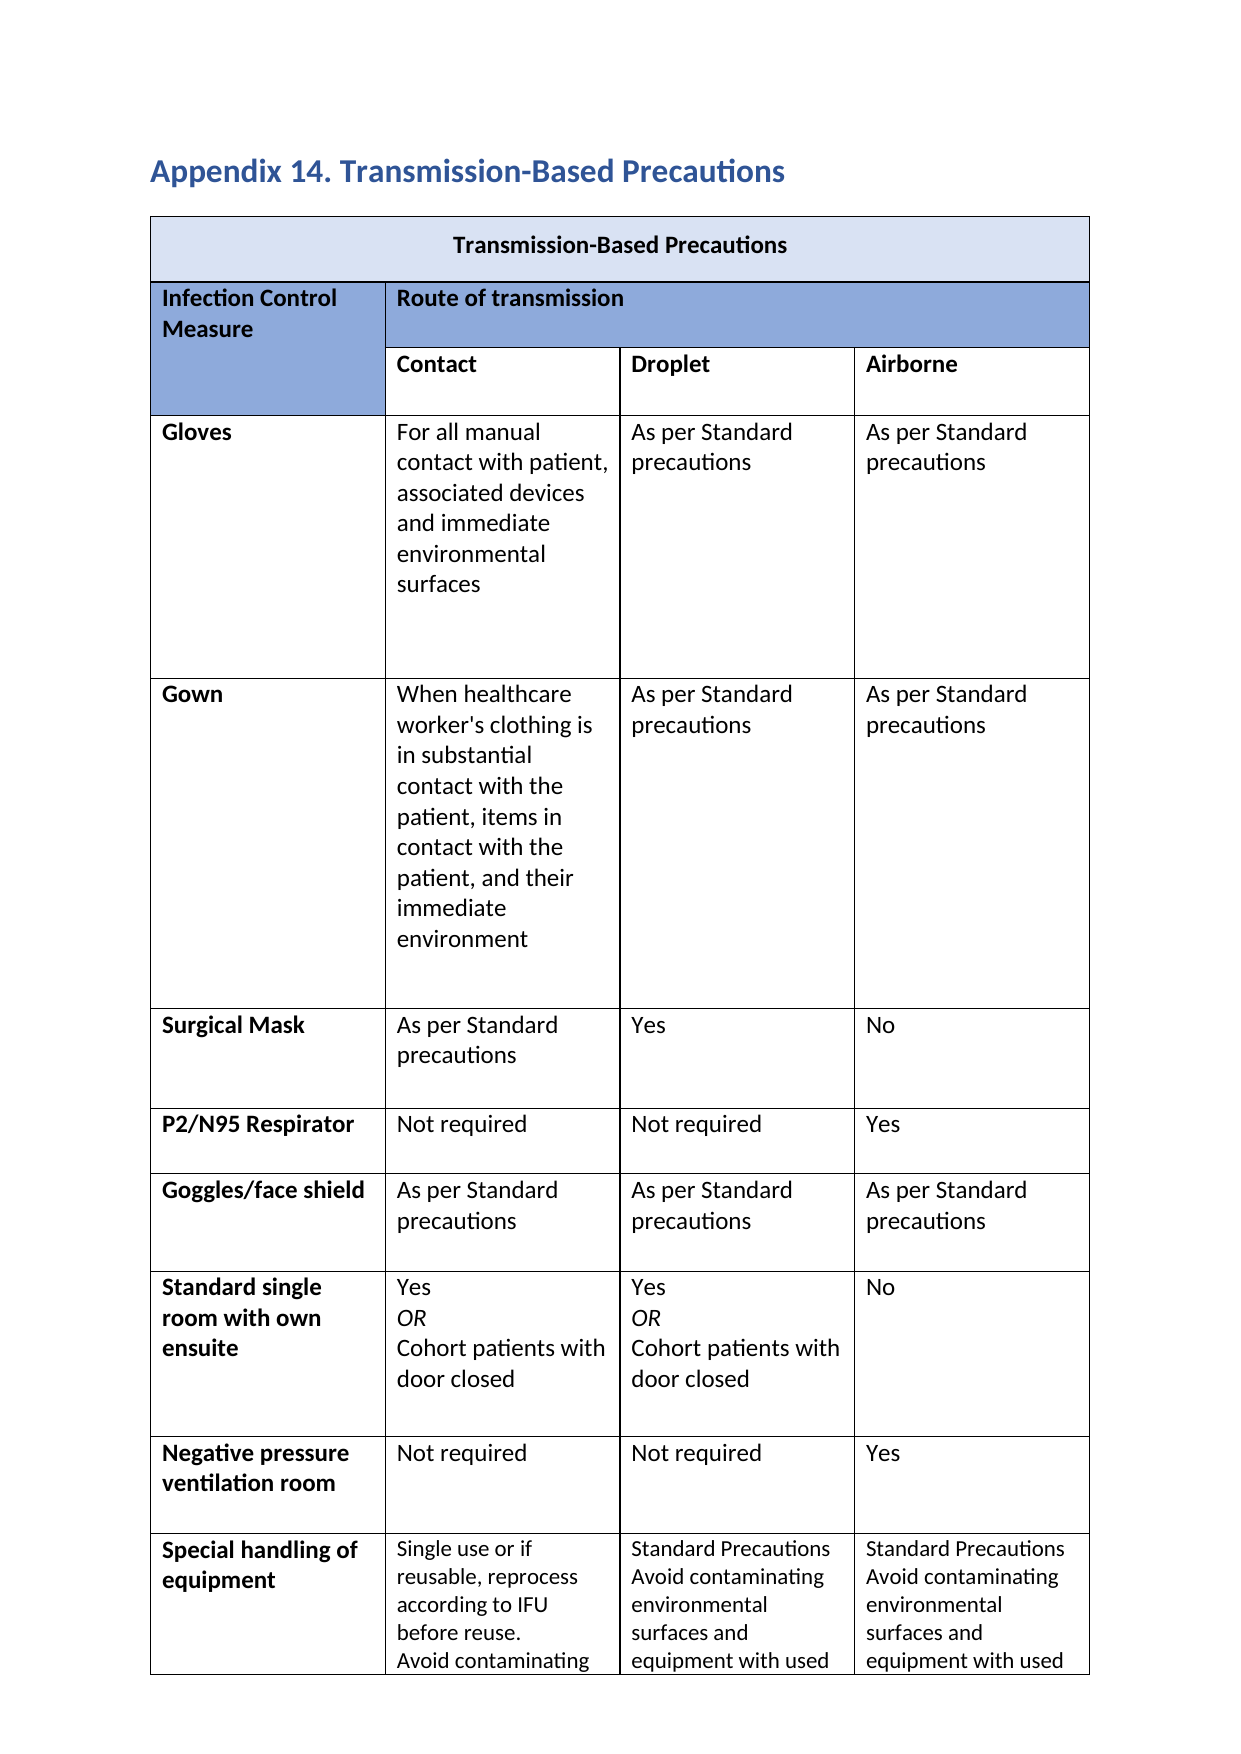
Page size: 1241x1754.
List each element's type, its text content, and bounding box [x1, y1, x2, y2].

table_cell Yes OR Cohort patients with door closed [386, 1272, 619, 1436]
table_cell Airborne [855, 348, 1089, 415]
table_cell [386, 1534, 619, 1674]
table_cell As per Standard precautions [855, 416, 1089, 677]
table_cell P2/N95 Respirator [151, 1109, 385, 1173]
table_header Transmission-Based Precautions [151, 217, 1089, 281]
table_cell No [855, 1009, 1089, 1108]
table_cell As per Standard precautions [621, 416, 854, 677]
table_cell For all manual contact with patient, associated devices and immediate environmental surfaces [386, 416, 619, 677]
table_cell Not required [386, 1109, 619, 1173]
table_cell Droplet [621, 348, 854, 415]
table_cell Contact [386, 348, 619, 415]
table_cell Standard single room with own ensuite [151, 1272, 385, 1436]
table_cell Not required [621, 1109, 854, 1173]
subtitle Appendix 14. Transmission-Based Precautions [150, 150, 1090, 191]
table_cell As per Standard precautions [855, 679, 1089, 1008]
table_cell Goggles/face shield [151, 1174, 385, 1271]
table_cell As per Standard precautions [855, 1174, 1089, 1271]
table_cell Gown [151, 679, 385, 1008]
table_cell Route of transmission [386, 283, 1089, 347]
table_cell When healthcare worker's clothing is in substantial contact with the patient, items in contact with the patient, and their immediate environment [386, 679, 619, 1008]
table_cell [151, 1534, 385, 1674]
table_cell As per Standard precautions [386, 1009, 619, 1108]
table_cell Yes [621, 1009, 854, 1108]
table_cell Gloves [151, 416, 385, 677]
table_cell Negative pressure ventilation room [151, 1437, 385, 1533]
table_cell As per Standard precautions [386, 1174, 619, 1271]
table_cell Surgical Mask [151, 1009, 385, 1108]
table_cell Infection Control Measure [151, 283, 385, 415]
table_cell As per Standard precautions [621, 1174, 854, 1271]
table_cell Not required [621, 1437, 854, 1533]
table_cell Yes OR Cohort patients with door closed [621, 1272, 854, 1436]
table_cell Yes [855, 1437, 1089, 1533]
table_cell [855, 1534, 1089, 1674]
table_cell No [855, 1272, 1089, 1436]
table_cell Not required [386, 1437, 619, 1533]
table_cell As per Standard precautions [621, 679, 854, 1008]
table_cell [621, 1534, 854, 1674]
table_cell Yes [855, 1109, 1089, 1173]
